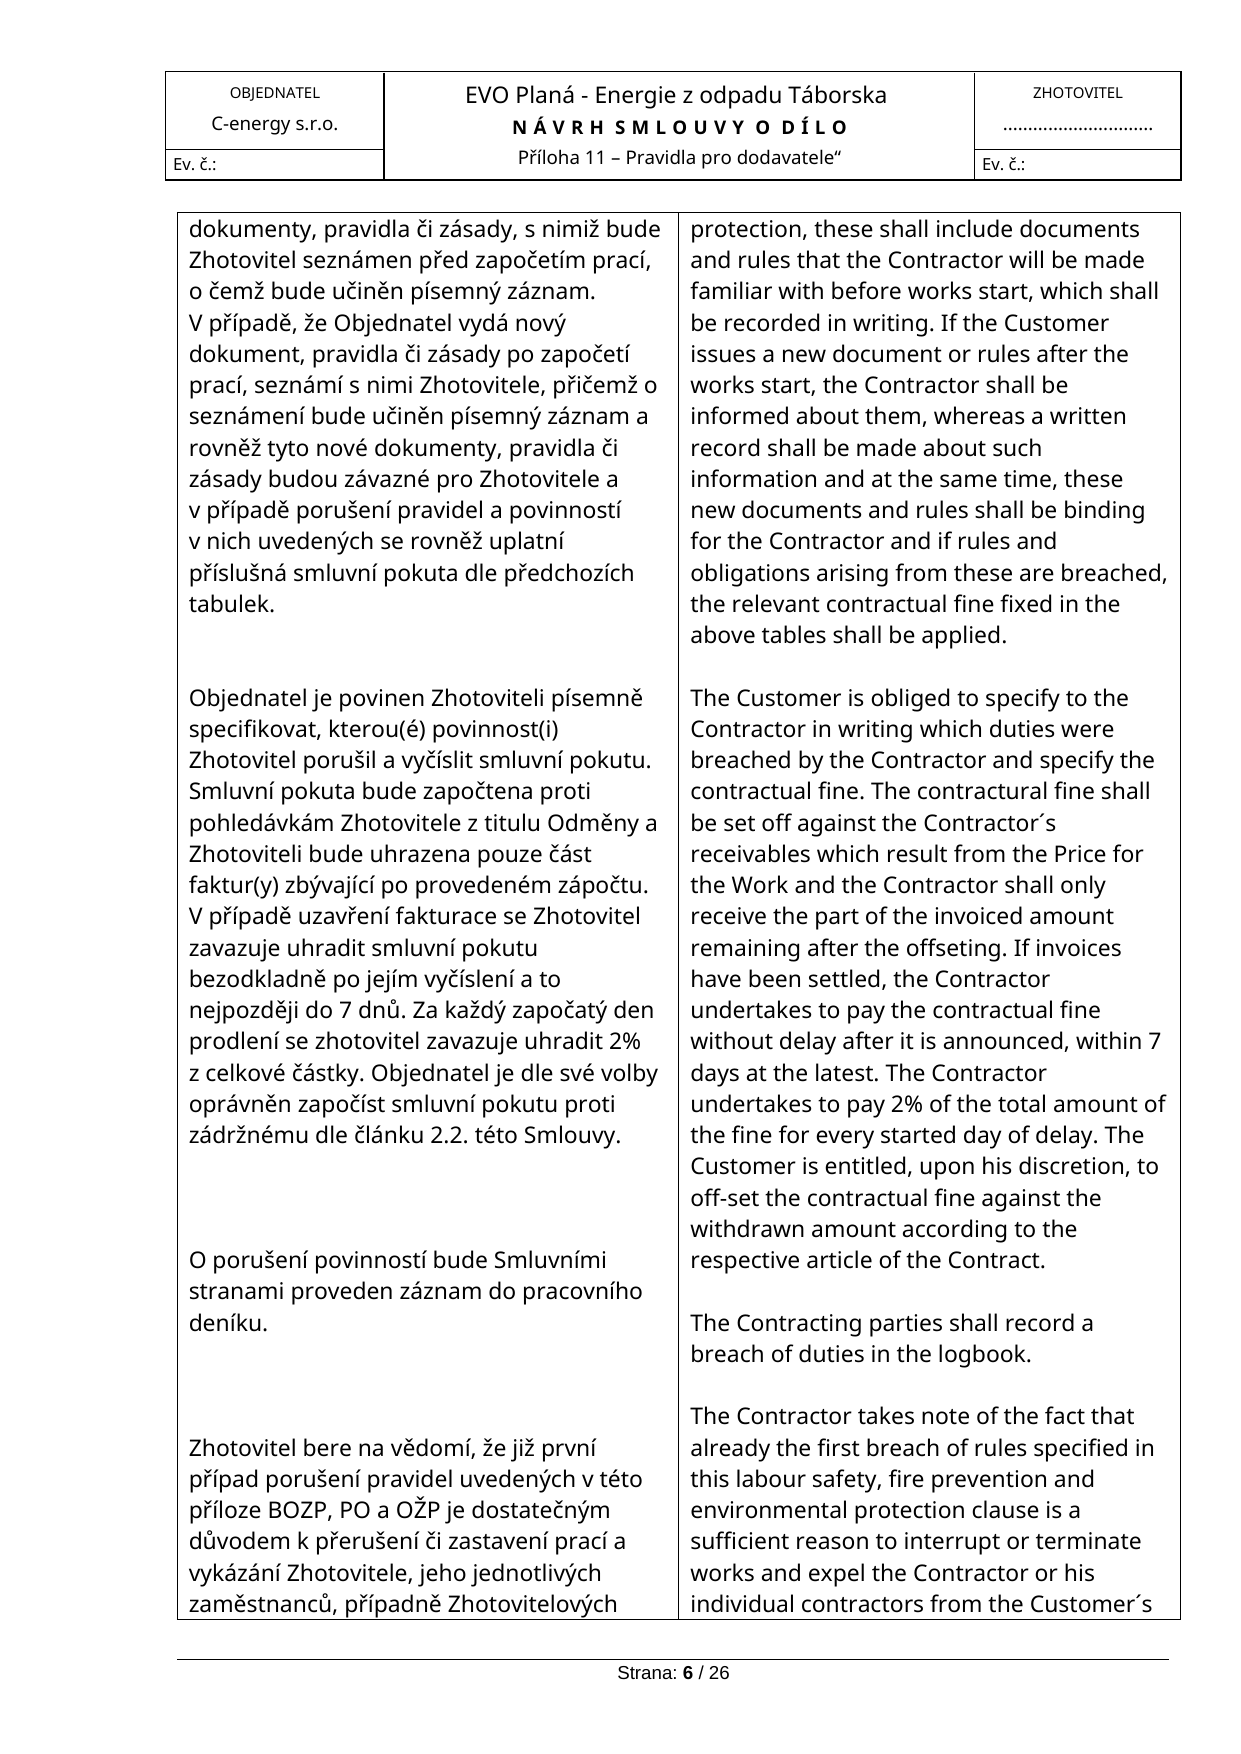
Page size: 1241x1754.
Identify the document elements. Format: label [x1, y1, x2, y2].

table_header [178, 213, 678, 1619]
table_header [679, 213, 1180, 1619]
